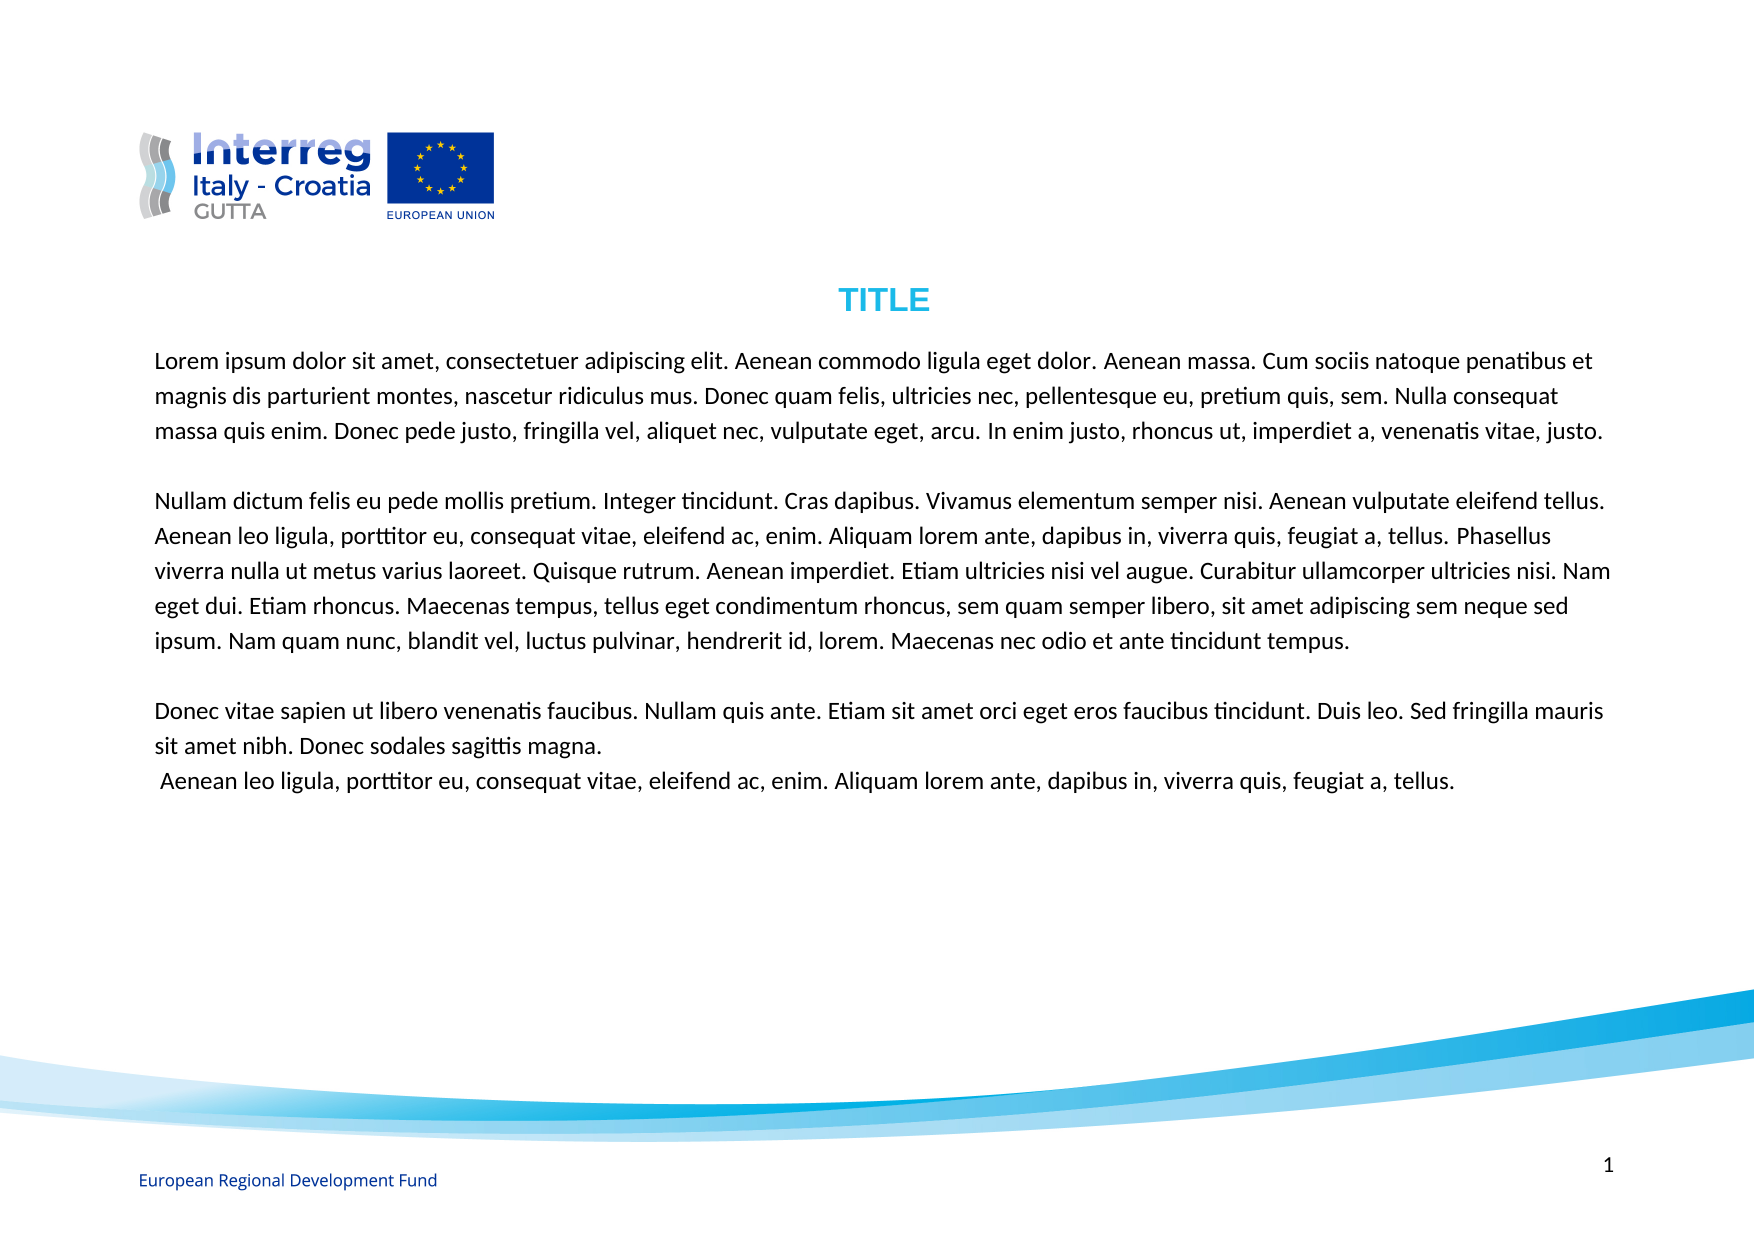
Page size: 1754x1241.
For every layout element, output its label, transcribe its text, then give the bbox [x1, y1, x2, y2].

picture [0, 0, 1754, 1240]
text Lorem ipsum dolor sit amet, consectetuer adipiscing elit. Aenean commodo ligula eget dolor. Aenean massa. Cum sociis natoque penatibus et magnis dis parturient montes, nascetur ridiculus mus. Donec quam felis, ultricies nec, pellentesque eu, pretium quis, sem. Nulla consequat massa quis enim. Donec pede justo, fringilla vel, aliquet nec, vulputate eget, arcu. In enim justo, rhoncus ut, imperdiet a, venenatis vitae, justo. Nullam dictum felis eu pede mollis pretium. Integer tincidunt. Cras dapibus. Vivamus elementum semper nisi. Aenean vulputate eleifend tellus. Aenean leo ligula, porttitor eu, consequat vitae, eleifend ac, enim. Aliquam lorem ante, dapibus in, viverra quis, feugiat a, tellus. Phasellus viverra nulla ut metus varius laoreet. Quisque rutrum. Aenean imperdiet. Etiam ultricies nisi vel augue. Curabitur ullamcorper ultricies nisi. Nam eget dui. Etiam rhoncus. Maecenas tempus, tellus eget condimentum rhoncus, sem quam semper libero, sit amet adipiscing sem neque sed ipsum. Nam quam nunc, blandit vel, luctus pulvinar, hendrerit id, lorem. Maecenas nec odio et ante tincidunt tempus. Donec vitae sapien ut libero venenatis faucibus. Nullam quis ante. Etiam sit amet orci eget eros faucibus tincidunt. Duis leo. Sed fringilla mauris sit amet nibh. Donec sodales sagittis magna. Aenean leo ligula, porttitor eu, consequat vitae, eleifend ac, enim. Aliquam lorem ante, dapibus in, viverra quis, feugiat a, tellus. [154, 345, 1614, 796]
text TITLE [154, 280, 1614, 318]
